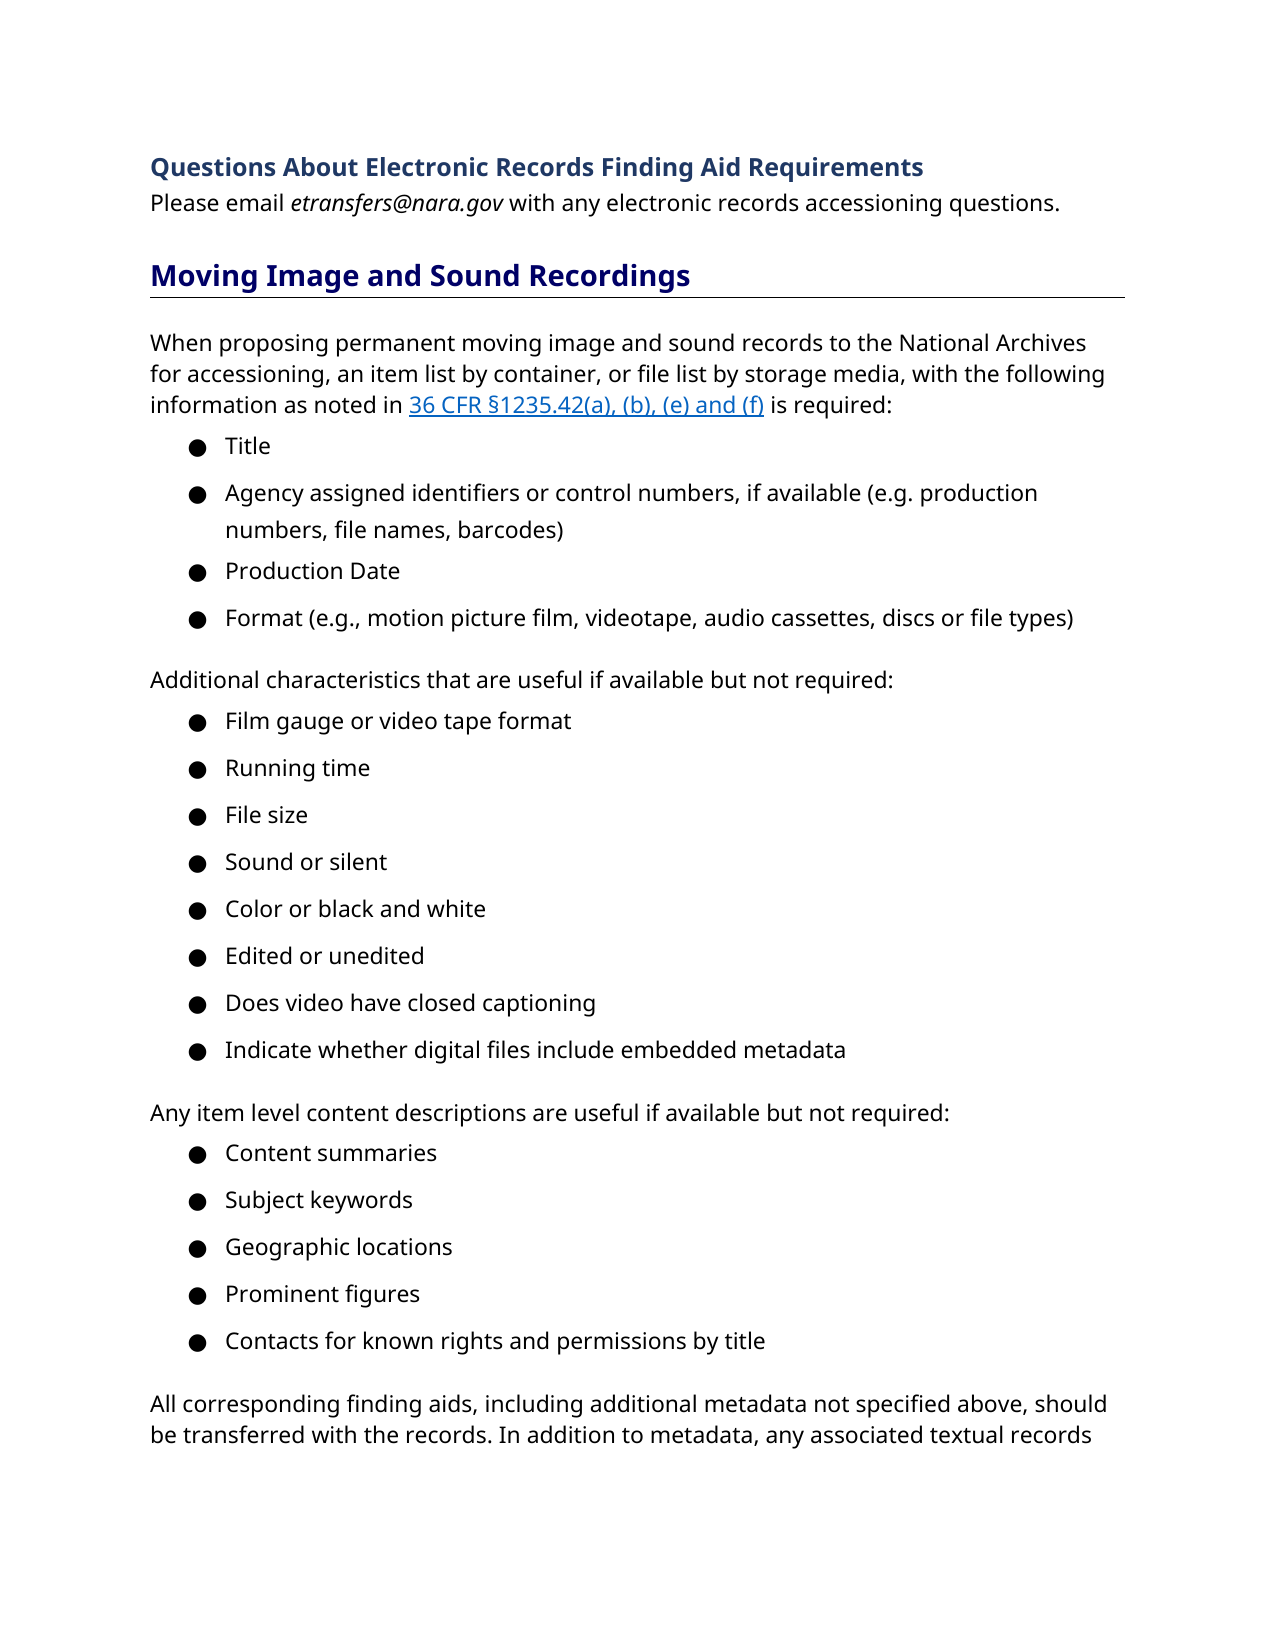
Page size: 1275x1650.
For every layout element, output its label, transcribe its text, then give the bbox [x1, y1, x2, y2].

list Edited or unedited [187, 931, 1125, 977]
list Contacts for known rights and permissions by title [187, 1316, 1125, 1363]
list Color or black and white [187, 883, 1125, 931]
list Subject keywords [187, 1175, 1125, 1222]
list File size [187, 789, 1125, 837]
list Indicate whether digital files include embedded metadata [187, 1024, 1125, 1071]
subtitle Moving Image and Sound Recordings [150, 256, 1125, 297]
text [150, 1388, 1125, 1450]
list Production Date [187, 545, 1125, 592]
text Please email etransfers@nara.gov with any electronic records accessioning questions. [150, 187, 1125, 218]
list Running time [187, 743, 1125, 789]
text When proposing permanent moving image and sound records to the National Archives [150, 326, 1125, 358]
list Film gauge or video tape format [187, 696, 1125, 743]
list Title [187, 420, 1125, 467]
list Sound or silent [187, 837, 1125, 883]
subtitle Questions About Electronic Records Finding Aid Requirements [150, 150, 1125, 184]
list Content summaries [187, 1128, 1125, 1175]
list Prominent figures [187, 1269, 1125, 1316]
list Agency assigned identifiers or control numbers, if available (e.g. production numbers, file names, barcodes) [187, 467, 1125, 545]
text information as noted in 36 CFR §1235.42(a), (b), (e) and (f) is required: [150, 389, 1125, 420]
text Any item level content descriptions are useful if available but not required: [150, 1096, 1125, 1128]
text Additional characteristics that are useful if available but not required: [150, 664, 1125, 696]
text for accessioning, an item list by container, or file list by storage media, with the following [150, 358, 1125, 389]
list Format (e.g., motion picture film, videotape, audio cassettes, discs or file types) [187, 592, 1125, 639]
list Geographic locations [187, 1222, 1125, 1269]
list Does video have closed captioning [187, 977, 1125, 1024]
